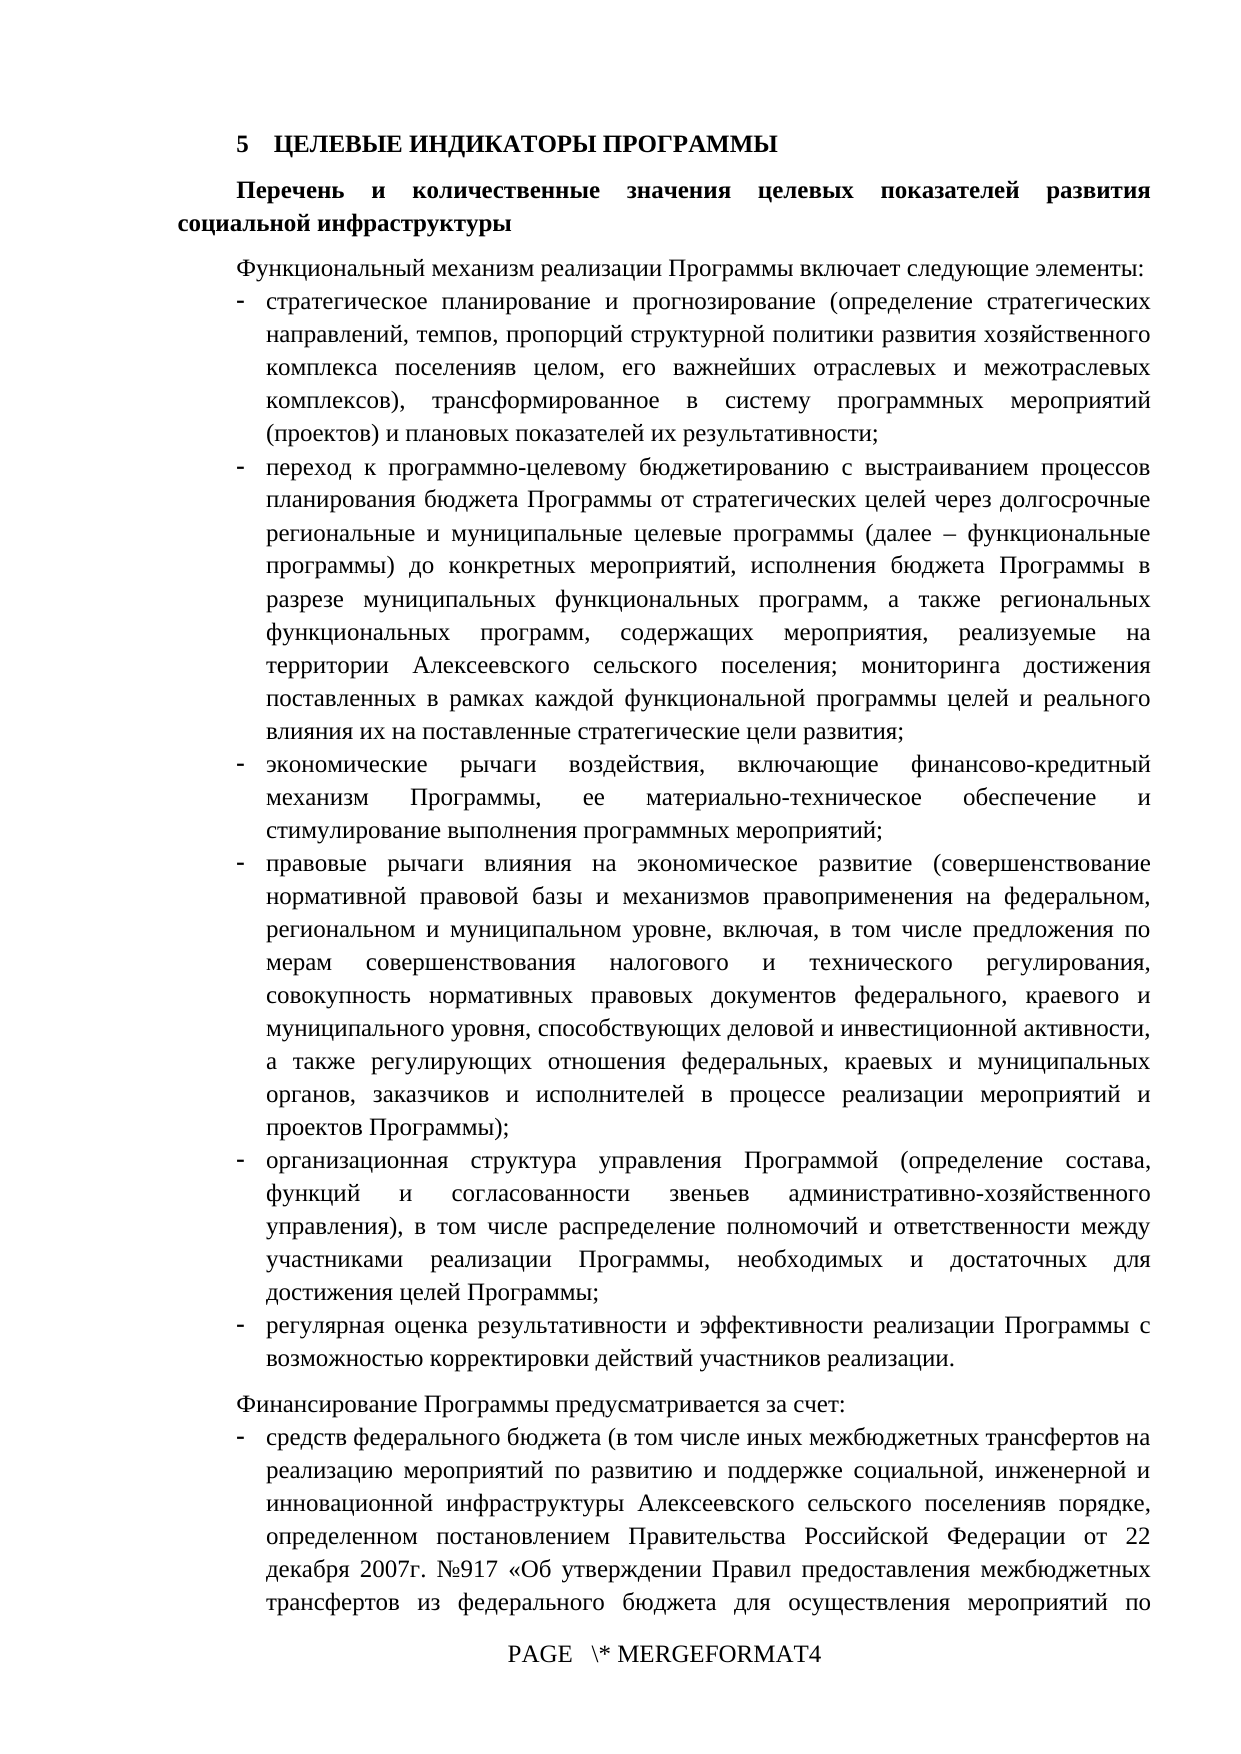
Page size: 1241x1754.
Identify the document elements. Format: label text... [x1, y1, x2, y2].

list стратегическое планирование и прогнозирование (определение стратегических направлений, темпов, пропорций структурной политики развития хозяйственного комплекса поселенияв целом, его важнейших отраслевых и межотраслевых комплексов), трансформированное в систему программных мероприятий (проектов) и плановых показателей их результативности; [236, 286, 1152, 447]
list организационная структура управления Программой (определение состава, функций и согласованности звеньев административно-хозяйственного управления), в том числе распределение полномочий и ответственности между участниками реализации Программы, необходимых и достаточных для достижения целей Программы; [236, 1145, 1152, 1306]
text ЦЕЛЕВЫЕ ИНДИКАТОРЫ ПРОГРАММЫ [236, 129, 1152, 158]
text Финансирование Программы предусматривается за счет: [177, 1389, 1152, 1417]
list правовые рычаги влияния на экономическое развитие (совершенствование нормативной правовой базы и механизмов правоприменения на федеральном, региональном и муниципальном уровне, включая, в том числе предложения по мерам совершенствования налогового и технического регулирования, совокупность нормативных правовых документов федерального, краевого и муниципального уровня, способствующих деловой и инвестиционной активности, а также регулирующих отношения федеральных, краевых и муниципальных органов, заказчиков и исполнителей в процессе реализации мероприятий и проектов Программы); [236, 848, 1152, 1141]
list переход к программно-целевому бюджетированию с выстраиванием процессов планирования бюджета Программы от стратегических целей через долгосрочные региональные и муниципальные целевые программы (далее – функциональные программы) до конкретных мероприятий, исполнения бюджета Программы в разрезе муниципальных функциональных программ, а также региональных функциональных программ, содержащих мероприятия, реализуемые на территории Алексеевского сельского поселения; мониторинга достижения поставленных в рамках каждой функциональной программы целей и реального влияния их на поставленные стратегические цели развития; [236, 452, 1152, 744]
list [236, 1422, 1152, 1616]
text Функциональный механизм реализации Программы включает следующие элементы: [177, 253, 1152, 282]
list экономические рычаги воздействия, включающие финансово-кредитный механизм Программы, ее материально-техническое обеспечение и стимулирование выполнения программных мероприятий; [236, 749, 1152, 843]
list регулярная оценка результативности и эффективности реализации Программы с возможностью корректировки действий участников реализации. [236, 1310, 1152, 1372]
text Перечень и количественные значения целевых показателей развития социальной инфраструктуры [177, 175, 1152, 237]
